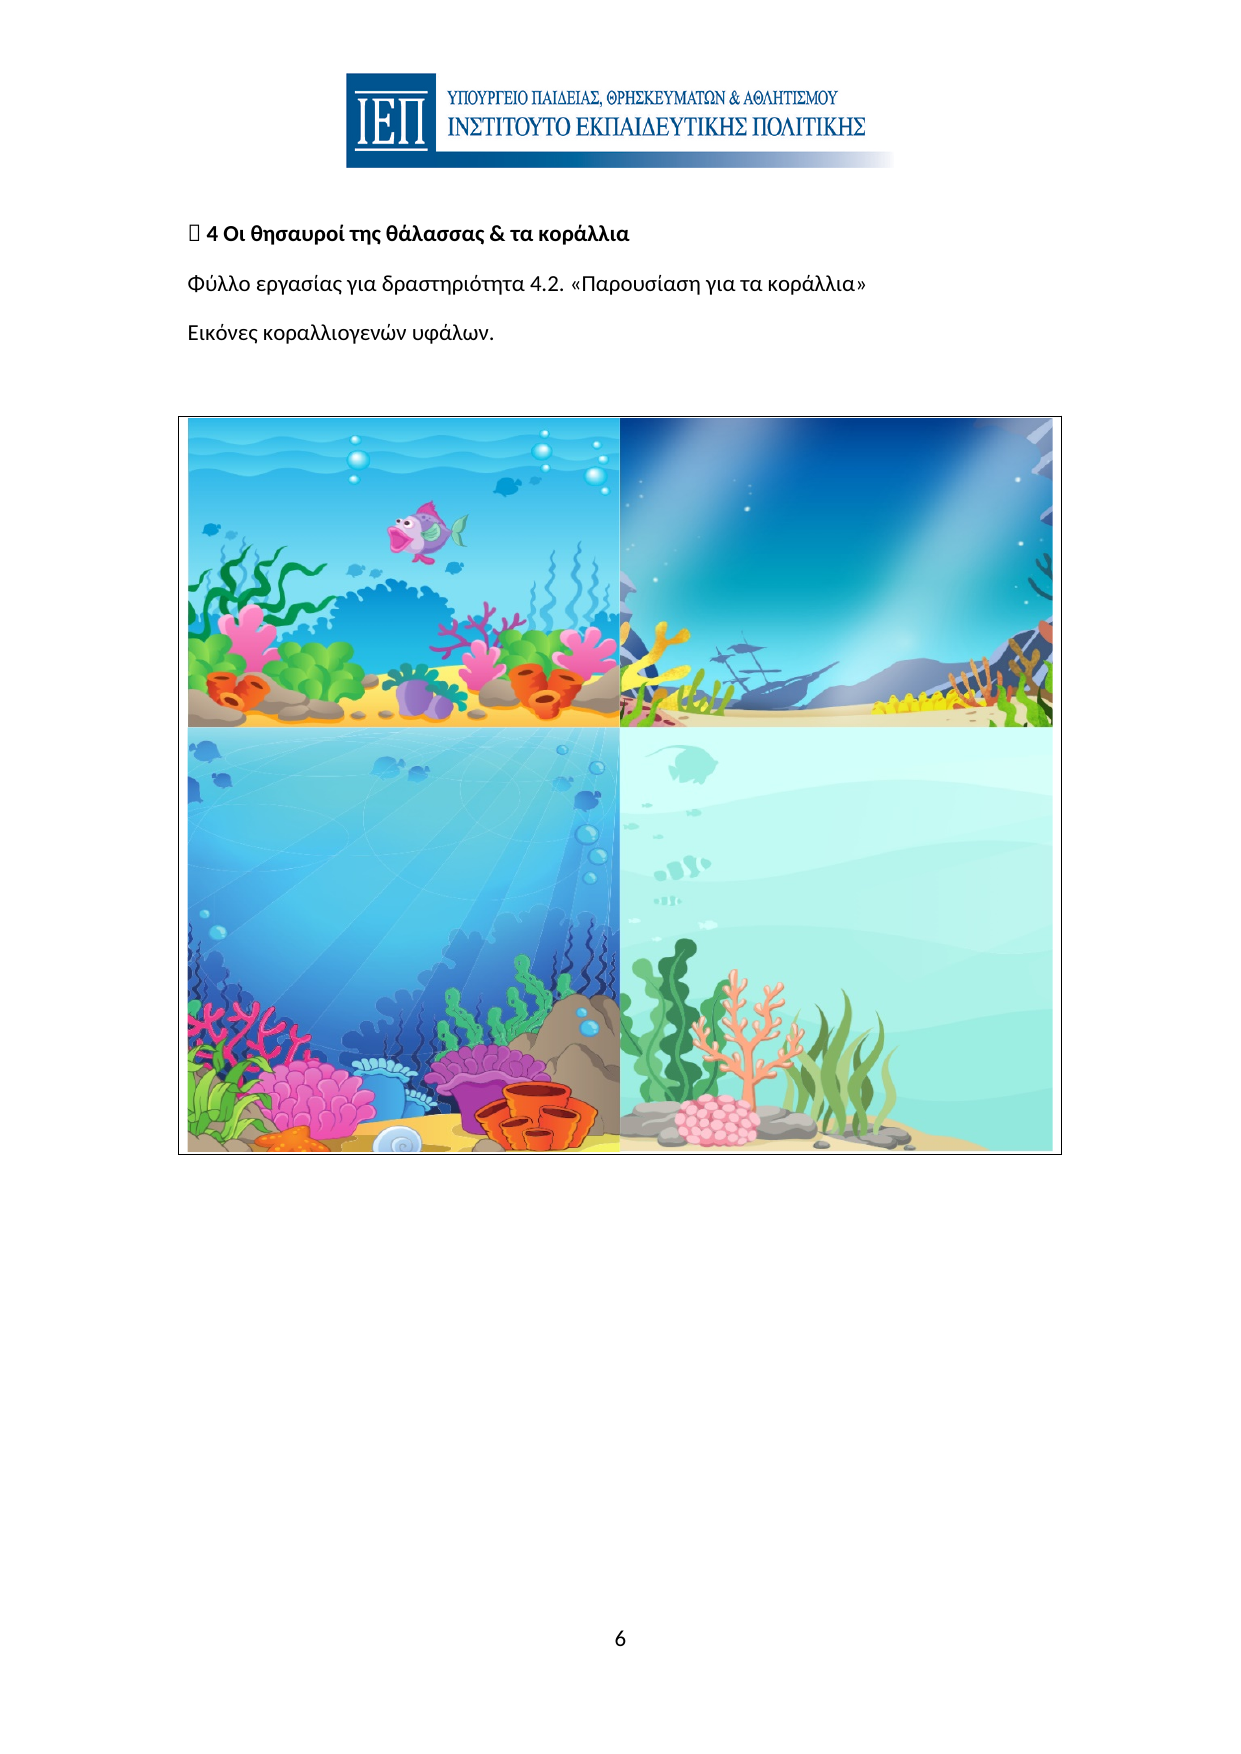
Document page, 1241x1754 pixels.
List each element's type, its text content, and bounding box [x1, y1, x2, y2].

text Φύλλο εργασίας για δραστηριότητα 4.2. «Παρουσίαση για τα κοράλλια» [187, 269, 1053, 297]
text 📖 4 Οι θησαυροί της θάλασσας & τα κοράλλια [187, 216, 1053, 248]
picture [346, 73, 894, 168]
picture [187, 418, 1053, 1152]
text Εικόνες κοραλλιογενών υφάλων. [187, 318, 1053, 346]
